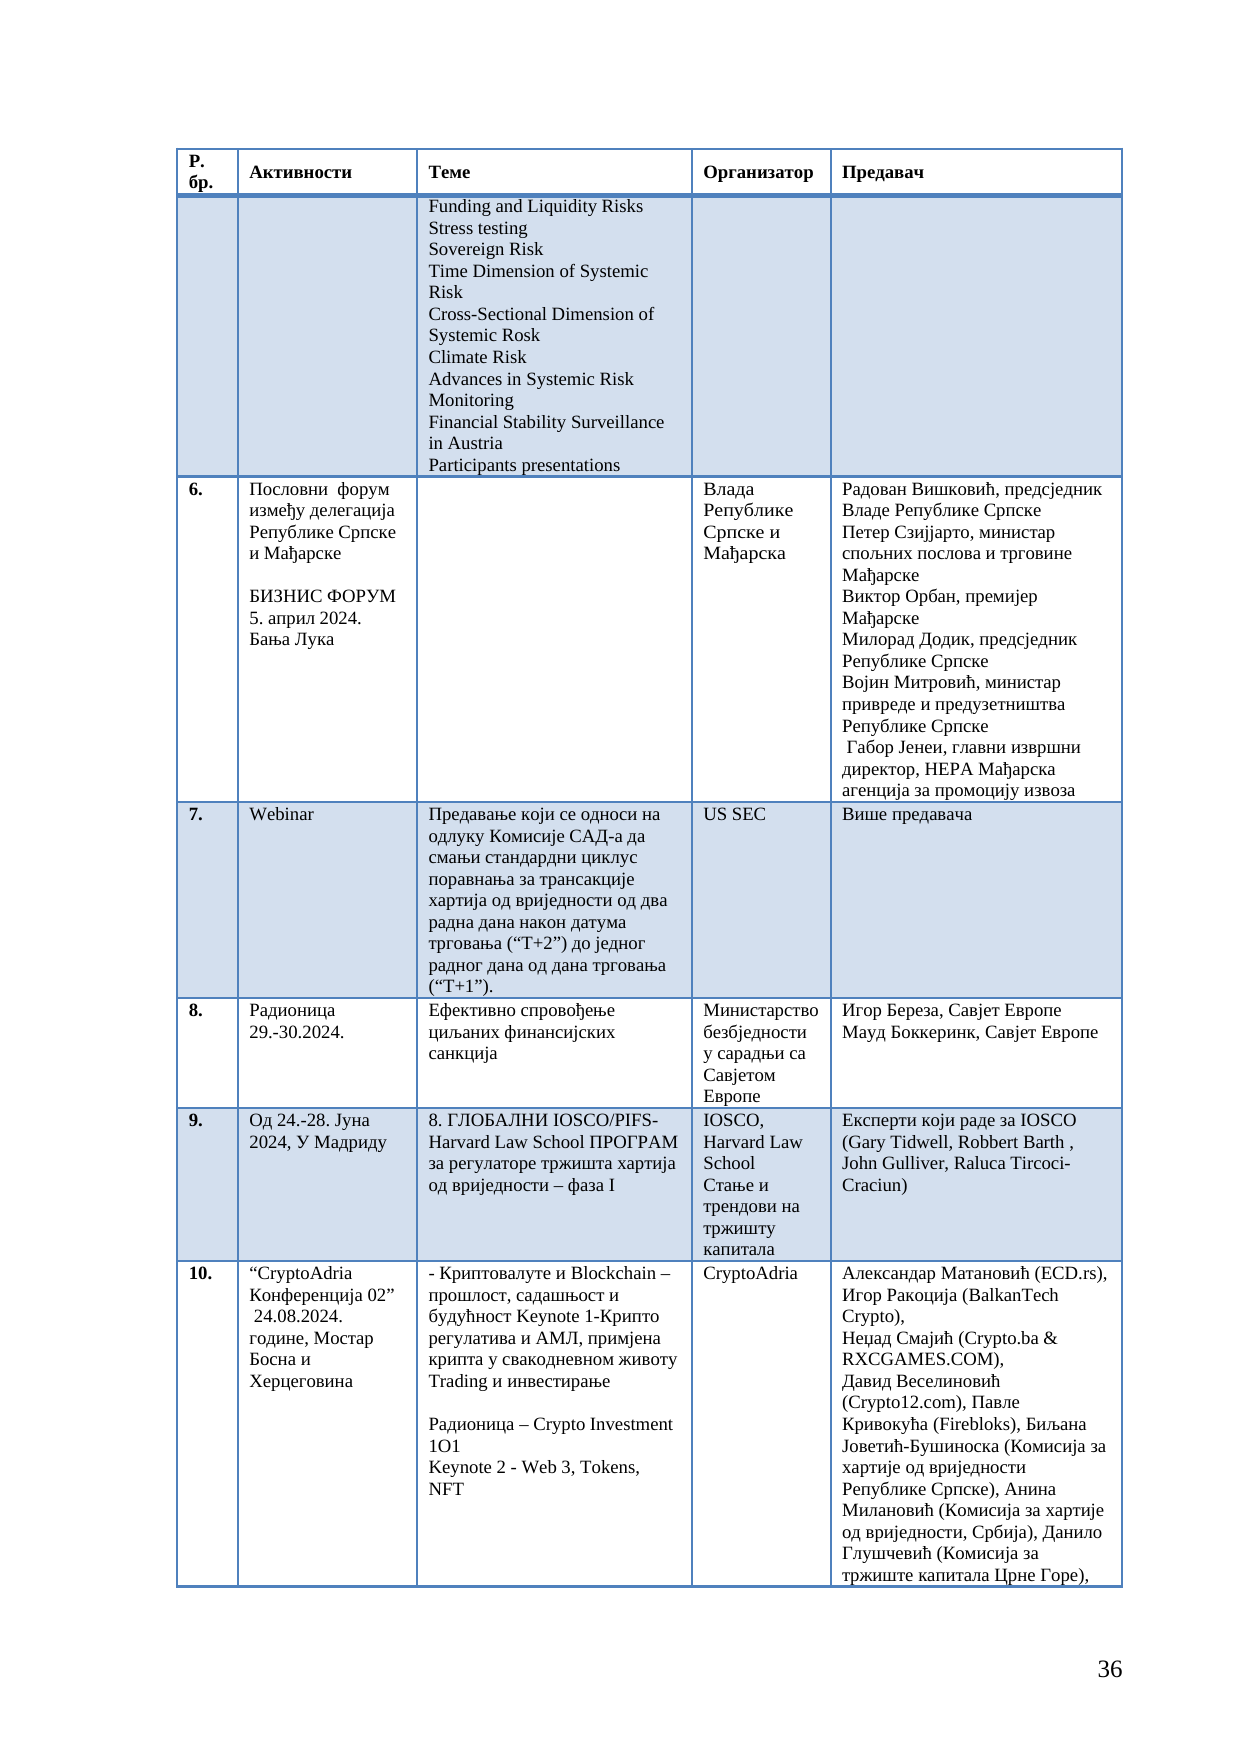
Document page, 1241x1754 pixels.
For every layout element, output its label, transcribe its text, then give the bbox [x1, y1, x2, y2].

table_cell Од 24.-28. Јуна 2024, У Мадриду [239, 1109, 416, 1260]
table_header Предавач [832, 150, 1121, 193]
table_cell Више предавача [832, 803, 1121, 997]
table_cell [418, 1262, 691, 1585]
table_cell Ефективно спровођење циљаних финансијских санкција [418, 999, 691, 1107]
table_cell CryptoAdria [693, 1262, 830, 1585]
table_cell Радионица 29.-30.2024. [239, 999, 416, 1107]
table_cell 10. [178, 1262, 237, 1585]
table_cell US SEC [693, 803, 830, 997]
table_header Р. бр. [178, 150, 237, 193]
table_cell Влада Републике Српске и Мађарска [693, 478, 830, 801]
table_cell Webinar [239, 803, 416, 997]
table_cell IOSCO, Harvard Law School Стање и трендови на тржишту капитала [693, 1109, 830, 1260]
table_cell 8. [178, 999, 237, 1107]
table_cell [239, 1262, 416, 1585]
table_cell Експерти који раде за IOSCO (Gary Tidwell, Robbert Barth , John Gulliver, Raluca Tircoci-Craciun) [832, 1109, 1121, 1260]
table_header Активности [239, 150, 416, 193]
table_cell [418, 478, 691, 801]
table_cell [832, 198, 1121, 475]
table_cell Пословни форум између делегација Републике Српске и Мађарске БИЗНИС ФОРУМ 5. април 2024. Бања Лука [239, 478, 416, 801]
table_cell Предавање који се односи на одлуку Комисије САД-а да смањи стандардни циклус поравнања за трансакције хартија од вриједности од два радна дана након датума трговања (“Т+2”) до једног радног дана од дана трговања (“Т+1”). [418, 803, 691, 997]
table_cell 5. [178, 198, 237, 475]
table_header Теме [418, 150, 691, 193]
table_cell 9. [178, 1109, 237, 1260]
table_cell Министарство безбједности у сарадњи са Савјетом Европе [693, 999, 830, 1107]
table_cell 7. [178, 803, 237, 997]
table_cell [693, 198, 830, 475]
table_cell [418, 198, 691, 475]
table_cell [239, 198, 416, 475]
table_cell 6. [178, 478, 237, 801]
table_cell Игор Береза, Савјет Европе Мауд Боккеринк, Савјет Европе [832, 999, 1121, 1107]
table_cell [832, 1262, 1121, 1585]
table_cell Радован Вишковић, предсједник Владе Републике Српске Петер Сзијјарто, министар спољних послова и трговине Мађарске Виктор Орбан, премијер Мађарске Милорад Додик, предсједник Републике Српске Војин Митровић, министар привреде и предузетништва Републике Српске Габор Јенеи, главни извршни директор, HEPA Мађарска агенција за промоцију извоза [832, 478, 1121, 801]
table_cell 8. ГЛОБАЛНИ IOSCO/PIFS-Harvard Law School ПРОГРАМ за регулаторе тржишта хартија од вриједности – фаза I [418, 1109, 691, 1260]
table_header Организатор [693, 150, 830, 193]
